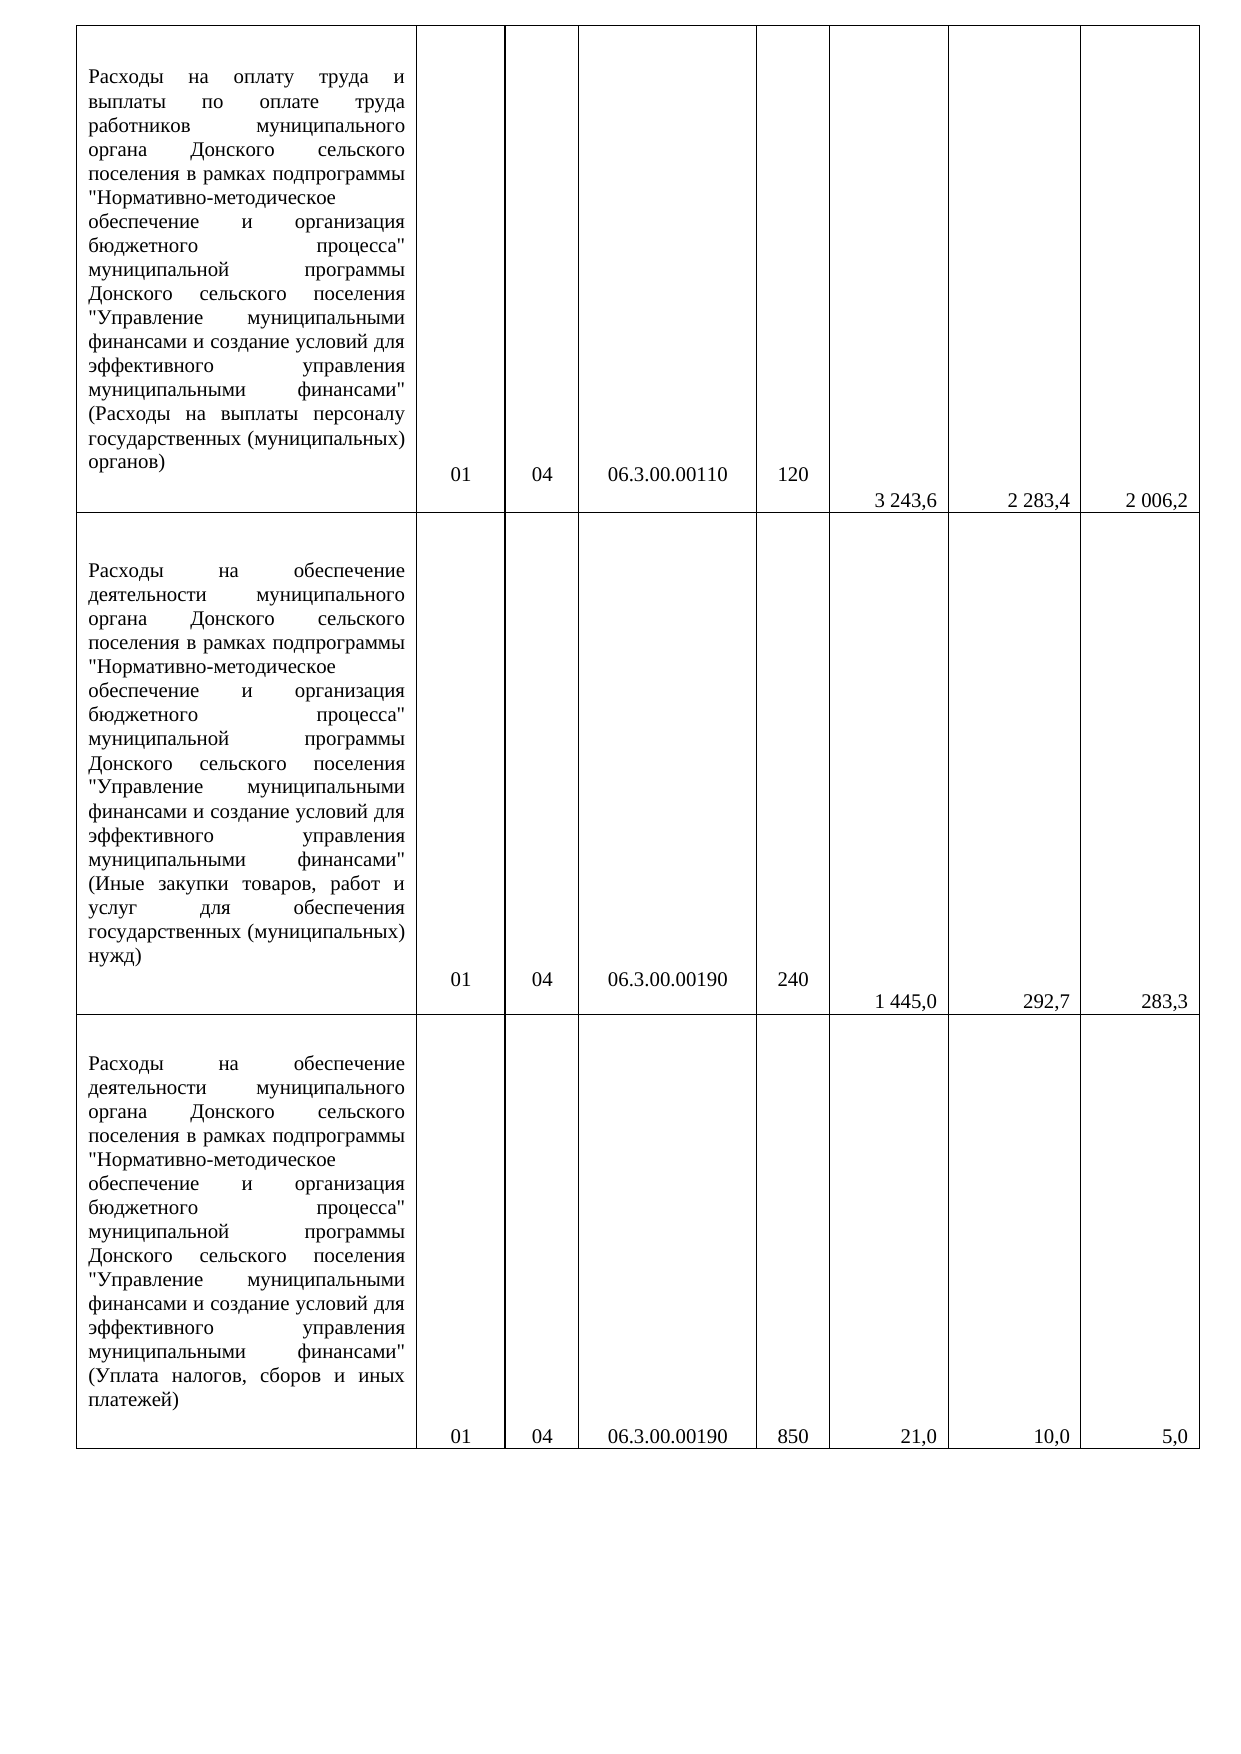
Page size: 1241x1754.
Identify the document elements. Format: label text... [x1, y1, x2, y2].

table_cell 120 [757, 26, 829, 512]
table_cell 01 [417, 513, 504, 1013]
table_cell 2 006,2 [1081, 26, 1199, 512]
table_cell 5,0 [1081, 1015, 1199, 1448]
table_cell 292,7 [949, 513, 1080, 1013]
table_cell Расходы на оплату труда и выплаты по оплате труда работников муниципального органа Донского сельского поселения в рамках подпрограммы "Нормативно-методическое обеспечение и организация бюджетного процесса" муниципальной программы Донского сельского поселения "Управление муниципальными финансами и создание условий для эффективного управления муниципальными финансами" (Расходы на выплаты персоналу государственных (муниципальных) органов) [77, 26, 416, 512]
table_cell Расходы на обеспечение деятельности муниципального органа Донского сельского поселения в рамках подпрограммы "Нормативно-методическое обеспечение и организация бюджетного процесса" муниципальной программы Донского сельского поселения "Управление муниципальными финансами и создание условий для эффективного управления муниципальными финансами" (Иные закупки товаров, работ и услуг для обеспечения государственных (муниципальных) нужд) [77, 513, 416, 1013]
table_cell 2 283,4 [949, 26, 1080, 512]
table_cell 06.3.00.00190 [579, 1015, 756, 1448]
table_cell 01 [417, 26, 504, 512]
table_cell 1 445,0 [830, 513, 948, 1013]
table_cell 06.3.00.00190 [579, 513, 756, 1013]
table_cell 04 [506, 513, 578, 1013]
table_cell 10,0 [949, 1015, 1080, 1448]
table_cell 3 243,6 [830, 26, 948, 512]
table_cell Расходы на обеспечение деятельности муниципального органа Донского сельского поселения в рамках подпрограммы "Нормативно-методическое обеспечение и организация бюджетного процесса" муниципальной программы Донского сельского поселения "Управление муниципальными финансами и создание условий для эффективного управления муниципальными финансами" (Уплата налогов, сборов и иных платежей) [77, 1015, 416, 1448]
table_cell 283,3 [1081, 513, 1199, 1013]
table_cell 04 [506, 26, 578, 512]
table_cell 01 [417, 1015, 504, 1448]
table_cell 240 [757, 513, 829, 1013]
table_cell 04 [506, 1015, 578, 1448]
table_cell 21,0 [830, 1015, 948, 1448]
table_cell 850 [757, 1015, 829, 1448]
table_cell 06.3.00.00110 [579, 26, 756, 512]
